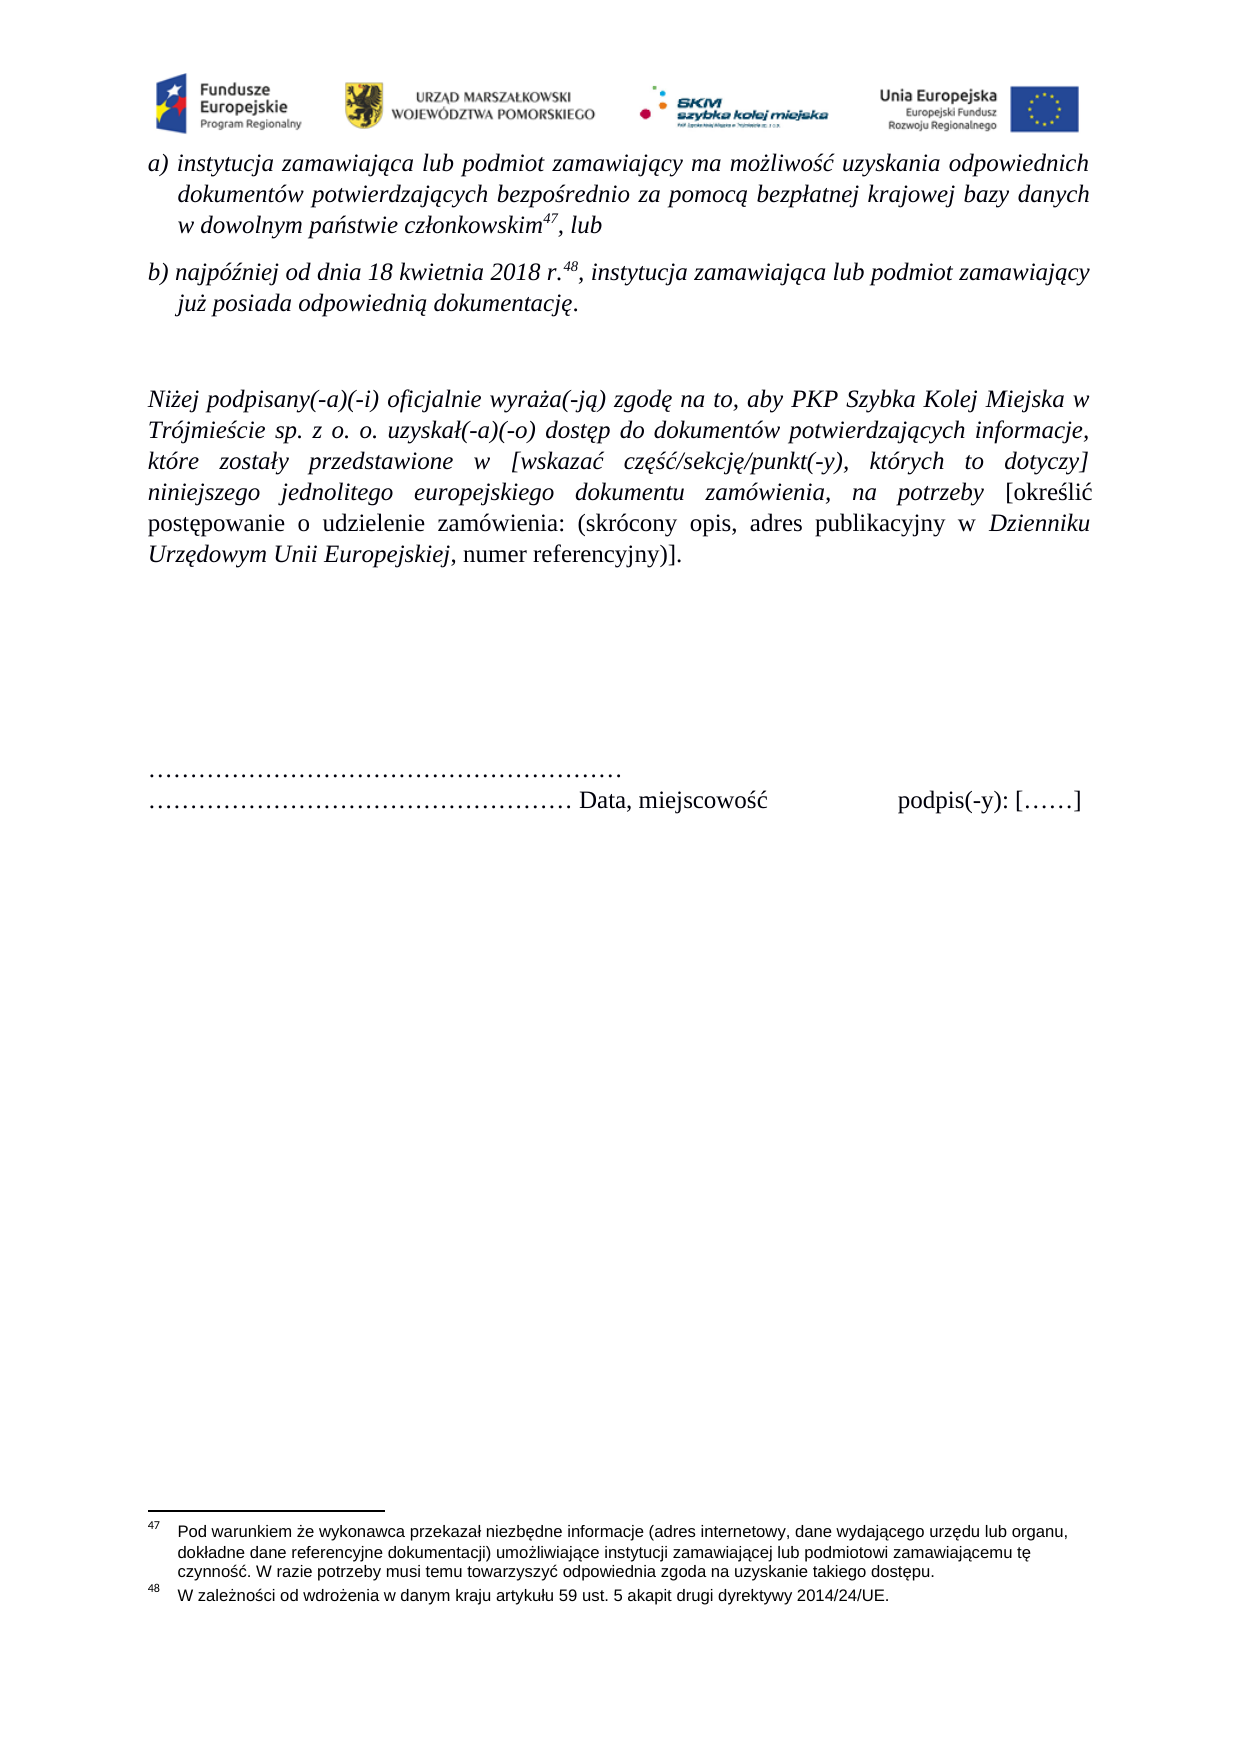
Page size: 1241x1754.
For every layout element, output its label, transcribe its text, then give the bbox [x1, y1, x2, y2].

picture [147, 73, 1093, 148]
text a) instytucja zamawiająca lub podmiot zamawiający ma możliwość uzyskania odpowiednich dokumentów potwierdzających bezpośrednio za pomocą bezpłatnej krajowej bazy danych w dowolnym państwie członkowskim, lub [148, 148, 1093, 238]
text Niżej podpisany(-a)(-i) oficjalnie wyraża(-ją) zgodę na to, aby PKP Szybka Kolej Miejska w Trójmieście sp. z o. o. uzyskał(-a)(-o) dostęp do dokumentów potwierdzających informacje, które zostały przedstawione w [wskazać część/sekcję/punkt(-y), których to dotyczy] niniejszego jednolitego europejskiego dokumentu zamówienia, na potrzeby [określić postępowanie o udzielenie zamówienia: (skrócony opis, adres publikacyjny w Dzienniku Urzędowym Unii Europejskiej, numer referencyjny)]. [148, 384, 1093, 568]
text b) najpóźniej od dnia 18 kwietnia 2018 r., instytucja zamawiająca lub podmiot zamawiający już posiada odpowiednią dokumentację. [148, 257, 1093, 317]
text ………………………………………………… …………………………………………… Data, miejscowość podpis(-y): [……] [148, 754, 1093, 814]
